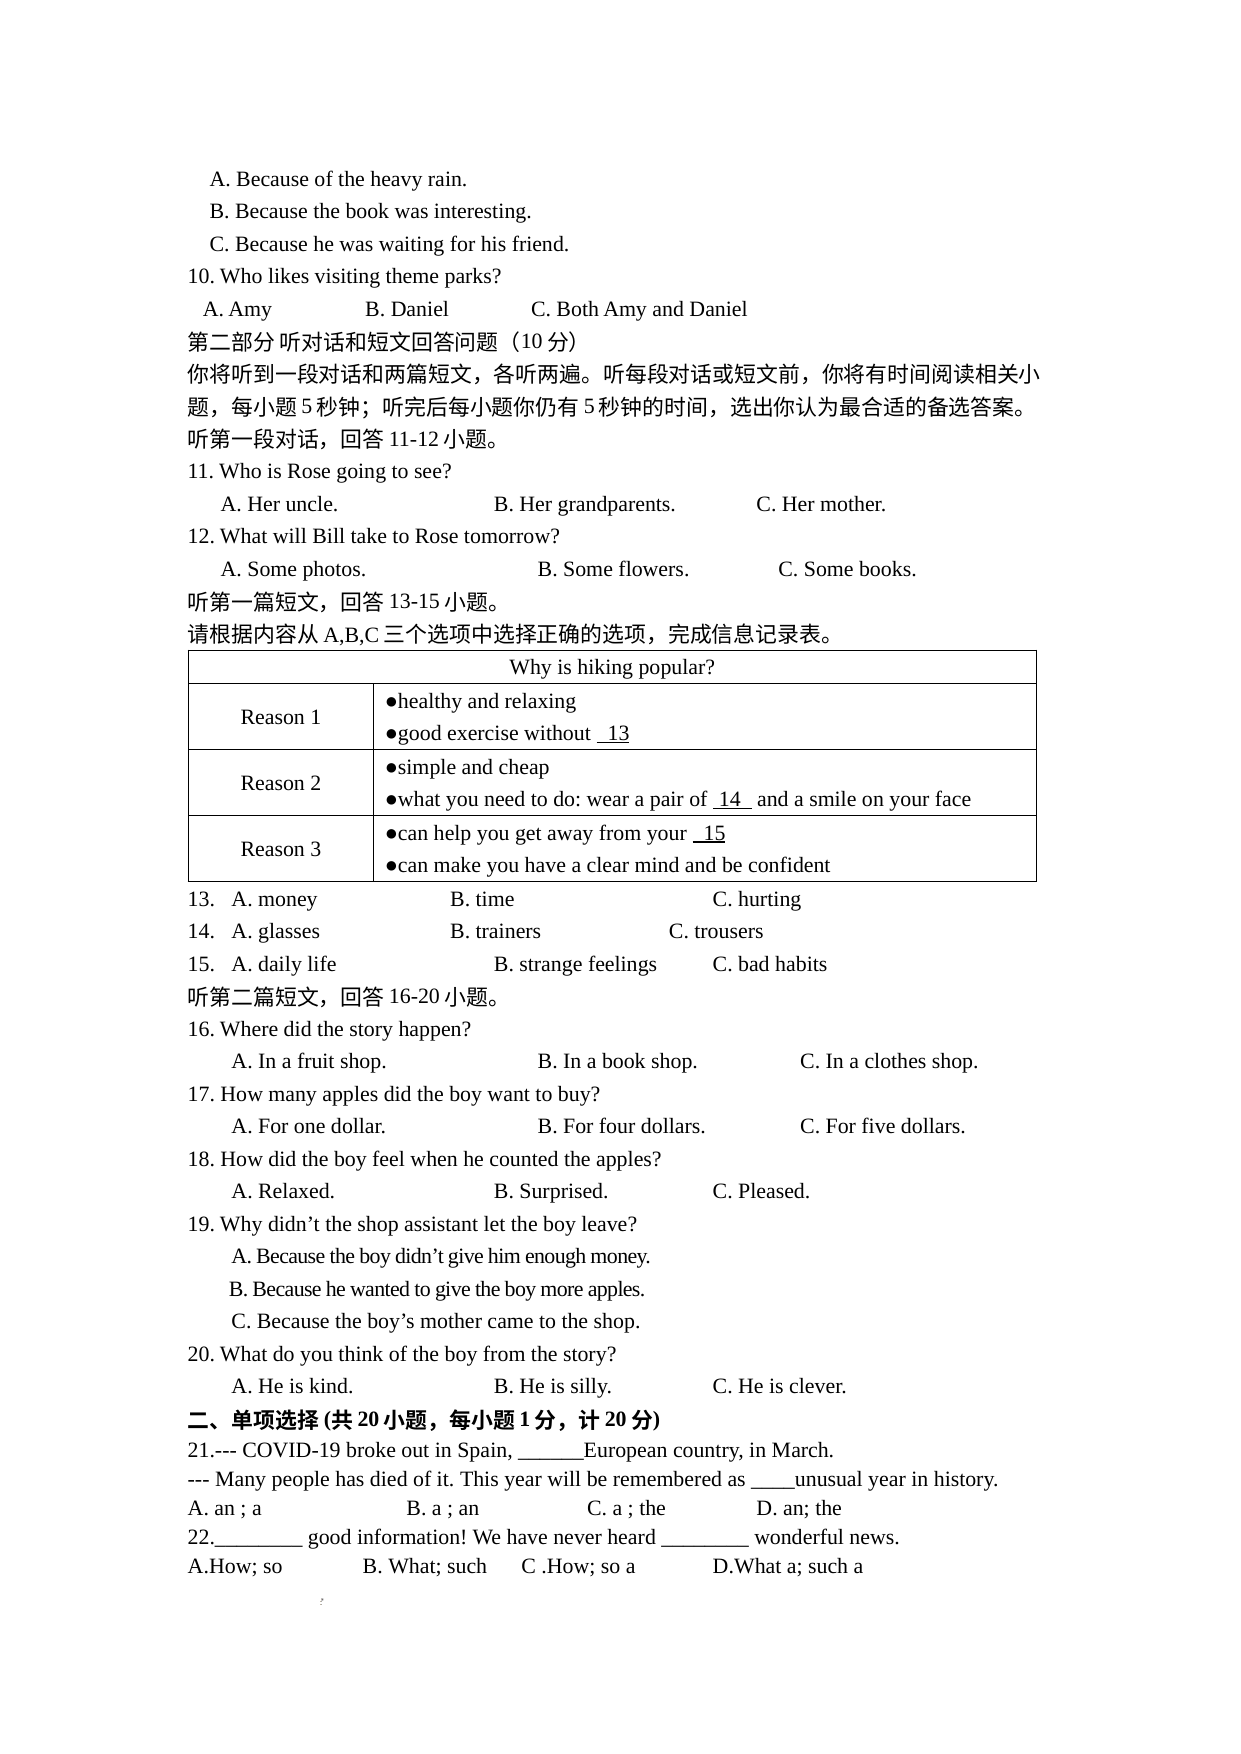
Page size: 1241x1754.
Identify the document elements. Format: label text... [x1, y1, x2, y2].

table_cell ●healthy and relaxing ●good exercise without 13 [374, 684, 1036, 749]
text A. Some photos. B. Some flowers. C. Some books. [187, 552, 1053, 584]
text C. Because the boy’s mother came to the shop. [187, 1305, 1053, 1337]
table_header Why is hiking popular? [189, 651, 1036, 683]
table_cell ●can help you get away from your 15 ●can make you have a clear mind and be confident [374, 816, 1036, 881]
text 听第一段对话，回答11-12小题。 [187, 422, 1053, 454]
text A. Because of the heavy rain. [187, 162, 1053, 194]
text B. Because he wanted to give the boy more apples. [187, 1272, 1053, 1305]
text 12. What will Bill take to Rose tomorrow? [187, 519, 1053, 552]
text C. Because he was waiting for his friend. [187, 227, 1053, 259]
text 10. Who likes visiting theme parks? [187, 259, 1053, 292]
text 听第二篇短文，回答16-20小题。 [187, 980, 1053, 1012]
table_cell Reason 2 [189, 750, 373, 815]
text A. He is kind. B. He is silly. C. He is clever. [187, 1370, 1053, 1402]
text A.How; so B. What; such C .How; so a D.What a; such a [187, 1551, 1053, 1581]
text 15. A. daily life B. strange feelings C. bad habits [187, 947, 1053, 980]
text A. Her uncle. B. Her grandparents. C. Her mother. [187, 487, 1053, 519]
text 听第一篇短文，回答13-15小题。 [187, 584, 1053, 617]
text A. In a fruit shop. B. In a book shop. C. In a clothes shop. [187, 1045, 1053, 1077]
text 13. A. money B. time C. hurting [187, 882, 1053, 915]
table_cell Reason 3 [189, 816, 373, 881]
text A. Amy B. Daniel C. Both Amy and Daniel [187, 292, 1053, 324]
text A. Relaxed. B. Surprised. C. Pleased. [187, 1175, 1053, 1207]
text 18. How did the boy feel when he counted the apples? [187, 1142, 1053, 1175]
text 20. What do you think of the boy from the story? [187, 1337, 1053, 1370]
text 11. Who is Rose going to see? [187, 454, 1053, 487]
text A. Because the boy didn’t give him enough money. [187, 1240, 1053, 1272]
text 14. A. glasses B. trainers C. trousers [187, 915, 1053, 947]
table_cell ●simple and cheap ●what you need to do: wear a pair of 14 and a smile on your face [374, 750, 1036, 815]
text B. Because the book was interesting. [187, 194, 1053, 227]
text 你将听到一段对话和两篇短文，各听两遍。听每段对话或短文前，你将有时间阅读相关小题，每小题5秒钟；听完后每小题你仍有5秒钟的时间，选出你认为最合适的备选答案。 [187, 357, 1053, 422]
text 第二部分 听对话和短文回答问题（10分） [187, 324, 1053, 357]
text 二、单项选择 (共20小题，每小题1分，计20分) [187, 1402, 1053, 1435]
text A. For one dollar. B. For four dollars. C. For five dollars. [187, 1110, 1053, 1142]
table_cell Reason 1 [189, 684, 373, 749]
text 22.________ good information! We have never heard ________ wonderful news. [187, 1522, 1053, 1551]
text A. an ; a B. a ; an C. a ; the D. an; the [187, 1493, 1053, 1522]
text 17. How many apples did the boy want to buy? [187, 1077, 1053, 1110]
text 21.--- COVID-19 broke out in Spain, ______European country, in March. [187, 1435, 1053, 1464]
text 请根据内容从A,B,C三个选项中选择正确的选项，完成信息记录表。 [187, 617, 1053, 649]
text 16. Where did the story happen? [187, 1012, 1053, 1045]
text 19. Why didn’t the shop assistant let the boy leave? [187, 1207, 1053, 1240]
text --- Many people has died of it. This year will be remembered as ____unusual year in history. [187, 1464, 1053, 1493]
